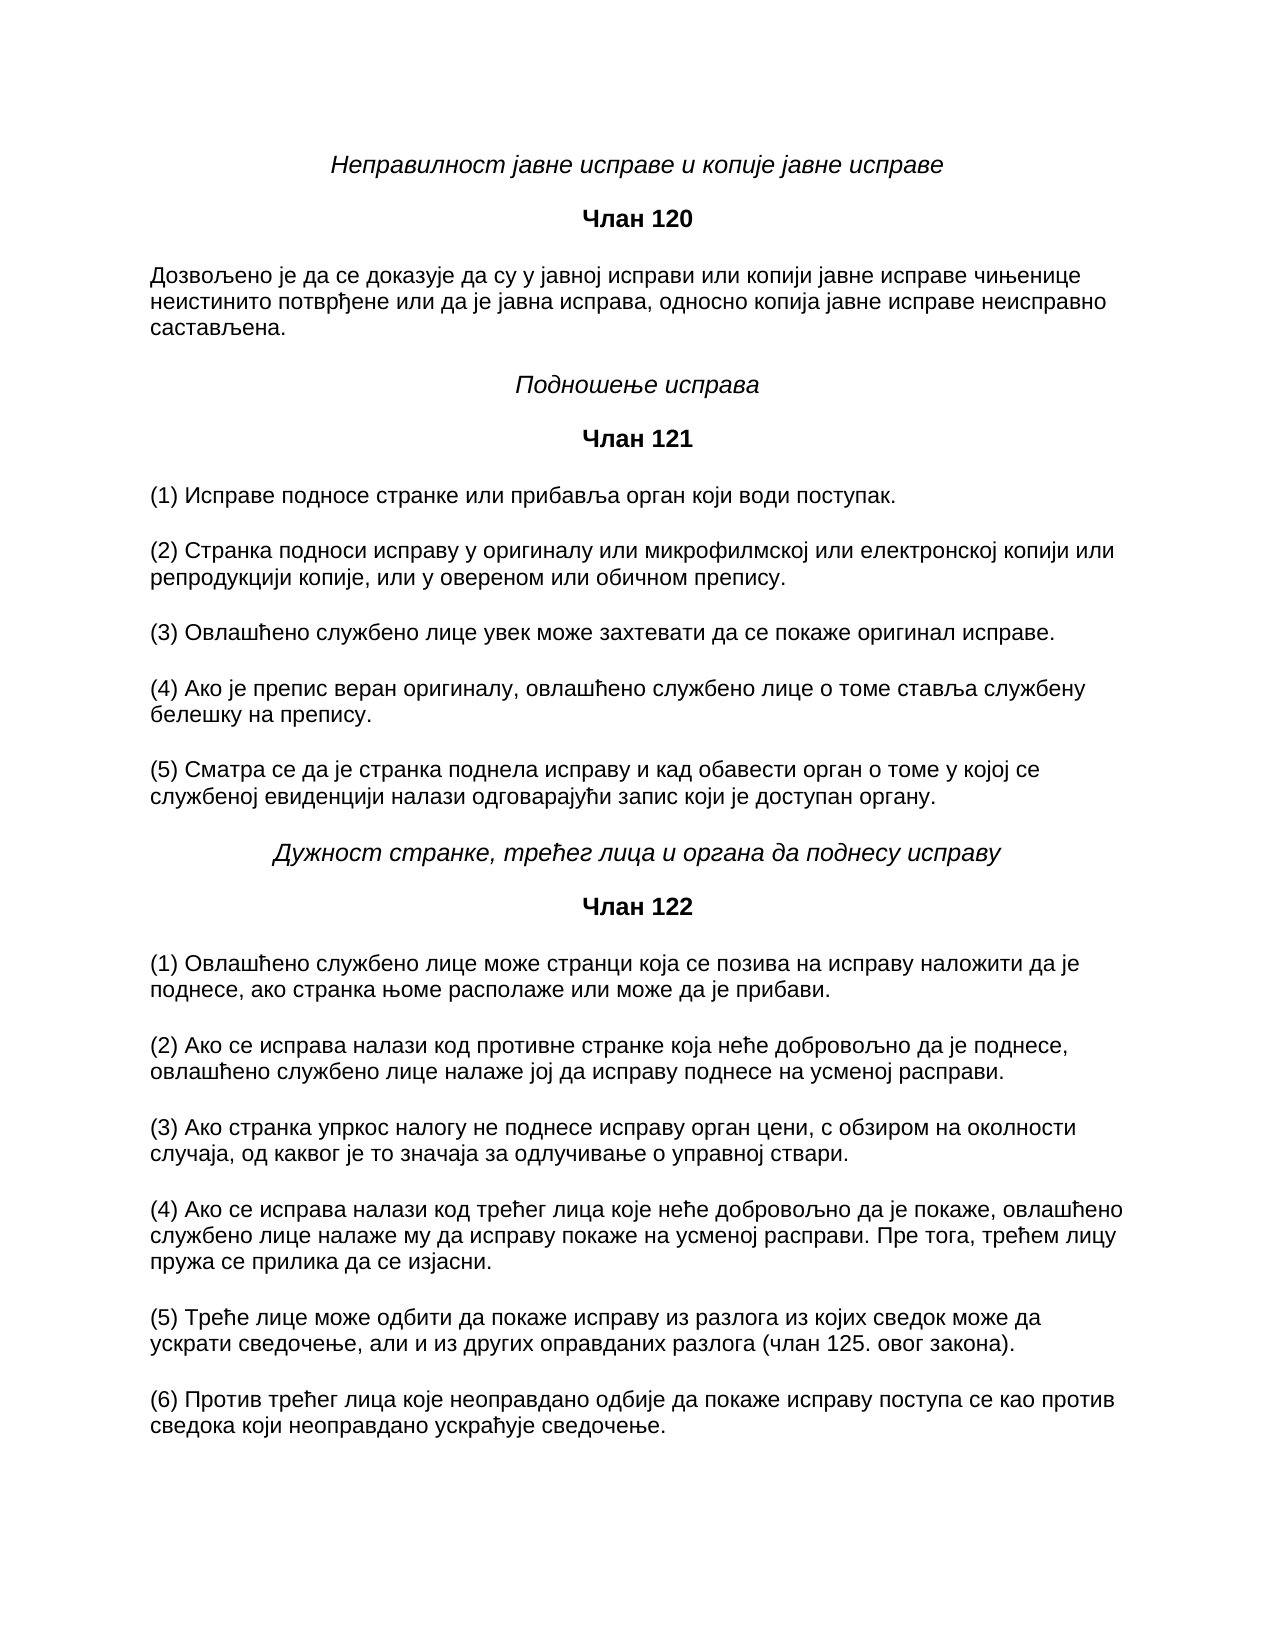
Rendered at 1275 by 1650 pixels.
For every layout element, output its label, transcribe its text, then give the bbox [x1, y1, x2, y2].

text (1) Овлашћено службено лице може странци која се позива на исправу наложити да је поднесе, ако странка њоме располаже или може да је прибави. [150, 950, 1125, 1003]
text Члан 122 [150, 892, 1125, 921]
text (5) Треће лице може одбити да покаже исправу из разлога из којих сведок може да ускрати сведочење, али и из других оправданих разлога (члан 125. овог закона). [150, 1304, 1125, 1356]
text Подношење исправа [150, 370, 1125, 399]
text Дужност странке, трећег лица и органа да поднесу исправу [150, 838, 1125, 867]
text (3) Ако странка упркос налогу не поднесе исправу орган цени, с обзиром на околности случаја, од каквог је то значаја за одлучивање о управној ствари. [150, 1114, 1125, 1166]
text Члан 121 [150, 424, 1125, 452]
text (2) Ако се исправа налази код противне странке која неће добровољно да је поднесе, овлашћено службено лице налаже јој да исправу поднесе на усменој расправи. [150, 1032, 1125, 1084]
text (1) Исправе подносе странке или прибавља орган који води поступак. [150, 482, 1125, 508]
text Неправилност јавне исправе и копије јавне исправе [150, 150, 1125, 179]
text (4) Ако се исправа налази код трећег лица које неће добровољно да је покаже, овлашћено службено лице налаже му да исправу покаже на усменој расправи. Пре тога, трећем лицу пружа се прилика да се изјасни. [150, 1196, 1125, 1274]
text (6) Против трећег лица које неоправдано одбије да покаже исправу поступа се као против сведока који неоправдано ускраћује сведочење. [150, 1386, 1125, 1438]
text (2) Странка подноси исправу у оригиналу или микрофилмској или електронској копији или репродукцији копије, или у овереном или обичном препису. [150, 537, 1125, 590]
text (3) Овлашћено службено лице увек може захтевати да се покаже оригинал исправе. [150, 619, 1125, 645]
text (5) Сматра се да је странка поднела исправу и кад обавести орган о томе у којој се службеној евиденцији налази одговарајући запис који је доступан органу. [150, 756, 1125, 809]
text Дозвољено је да се доказује да су у јавној исправи или копији јавне исправе чињенице неистинито потврђене или да је јавна исправа, односно копија јавне исправе неисправно састављена. [150, 262, 1125, 341]
text Члан 120 [150, 204, 1125, 232]
text (4) Ако је препис веран оригиналу, овлашћено службено лице о томе ставља службену белешку на препису. [150, 674, 1125, 727]
